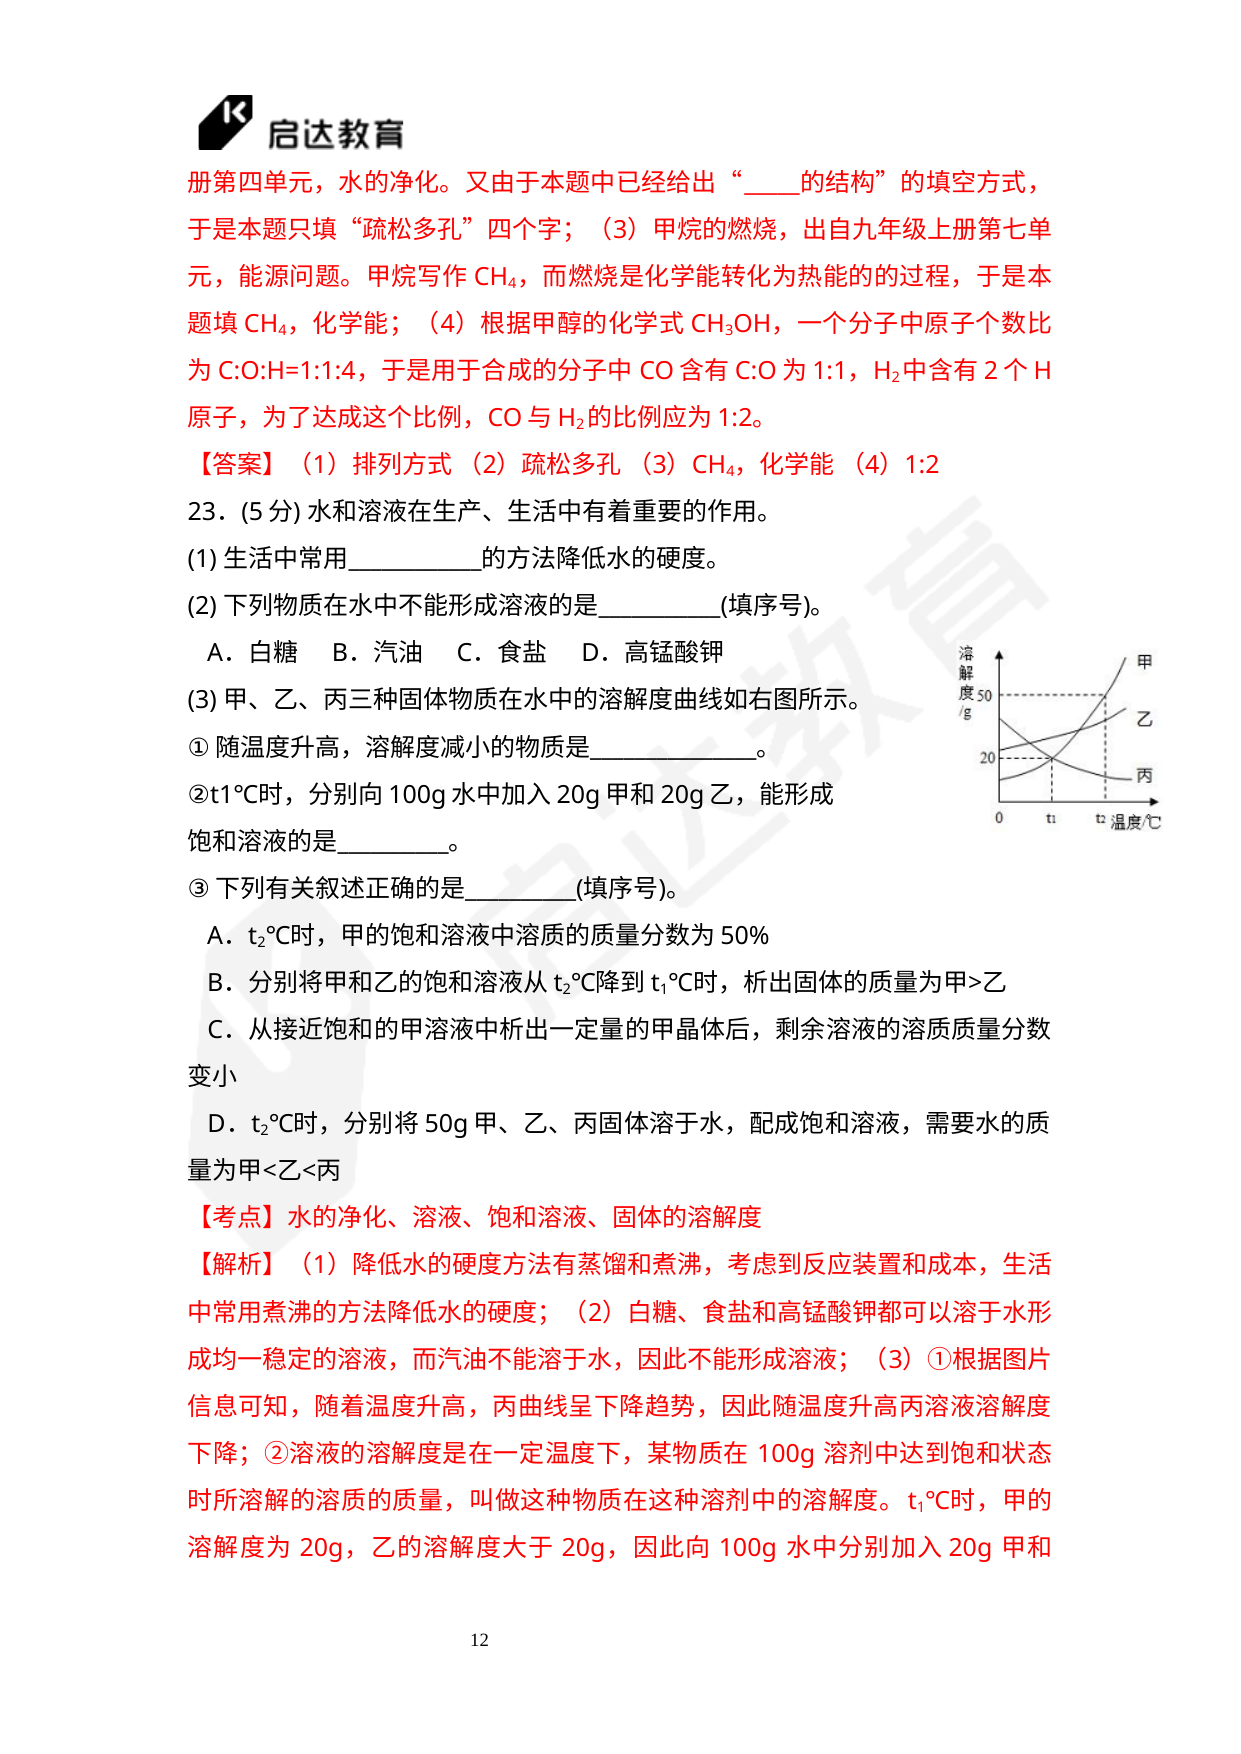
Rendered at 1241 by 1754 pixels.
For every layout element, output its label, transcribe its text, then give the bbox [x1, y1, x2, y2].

text 【考点】水的净化、溶液、饱和溶液、固体的溶解度 [187, 1198, 1053, 1234]
text A．白糖 B．汽油 C．食盐 D．高锰酸钾 [187, 633, 1053, 669]
text ③下列有关叙述正确的是__________(填序号)。 [187, 868, 1053, 904]
text ①随温度升高，溶解度减小的物质是_______________。 [187, 727, 956, 763]
text A．t2℃时，甲的饱和溶液中溶质的质量分数为50% [187, 915, 1053, 952]
text (2) 下列物质在水中不能形成溶液的是___________(填序号)。 [187, 586, 1053, 622]
text 饱和溶液的是__________。 [187, 821, 1053, 857]
text (1) 生活中常用____________的方法降低水的硬度。 [187, 539, 1053, 575]
text C．从接近饱和的甲溶液中析出一定量的甲晶体后，剩余溶液的溶质质量分数变小 [187, 1009, 1053, 1093]
text D．t2℃时，分别将50g甲、乙、丙固体溶于水，配成饱和溶液，需要水的质量为甲<乙<丙 [187, 1104, 1053, 1187]
text (3) 甲、乙、丙三种固体物质在水中的溶解度曲线如右图所示。 [187, 680, 956, 716]
text B．分别将甲和乙的饱和溶液从t2℃降到t1℃时，析出固体的质量为甲>乙 [187, 962, 1053, 999]
text ②t1℃时，分别向100g水中加入20g甲和20g乙，能形成 [187, 774, 956, 810]
picture [198, 95, 404, 150]
text 【答案】（1）排列方式 （2）疏松多孔 （3）CH4，化学能 （4）1:2 [187, 444, 1053, 481]
picture [956, 640, 1163, 833]
text 23．(5分) 水和溶液在生产、生活中有着重要的作用。 [187, 492, 1053, 528]
